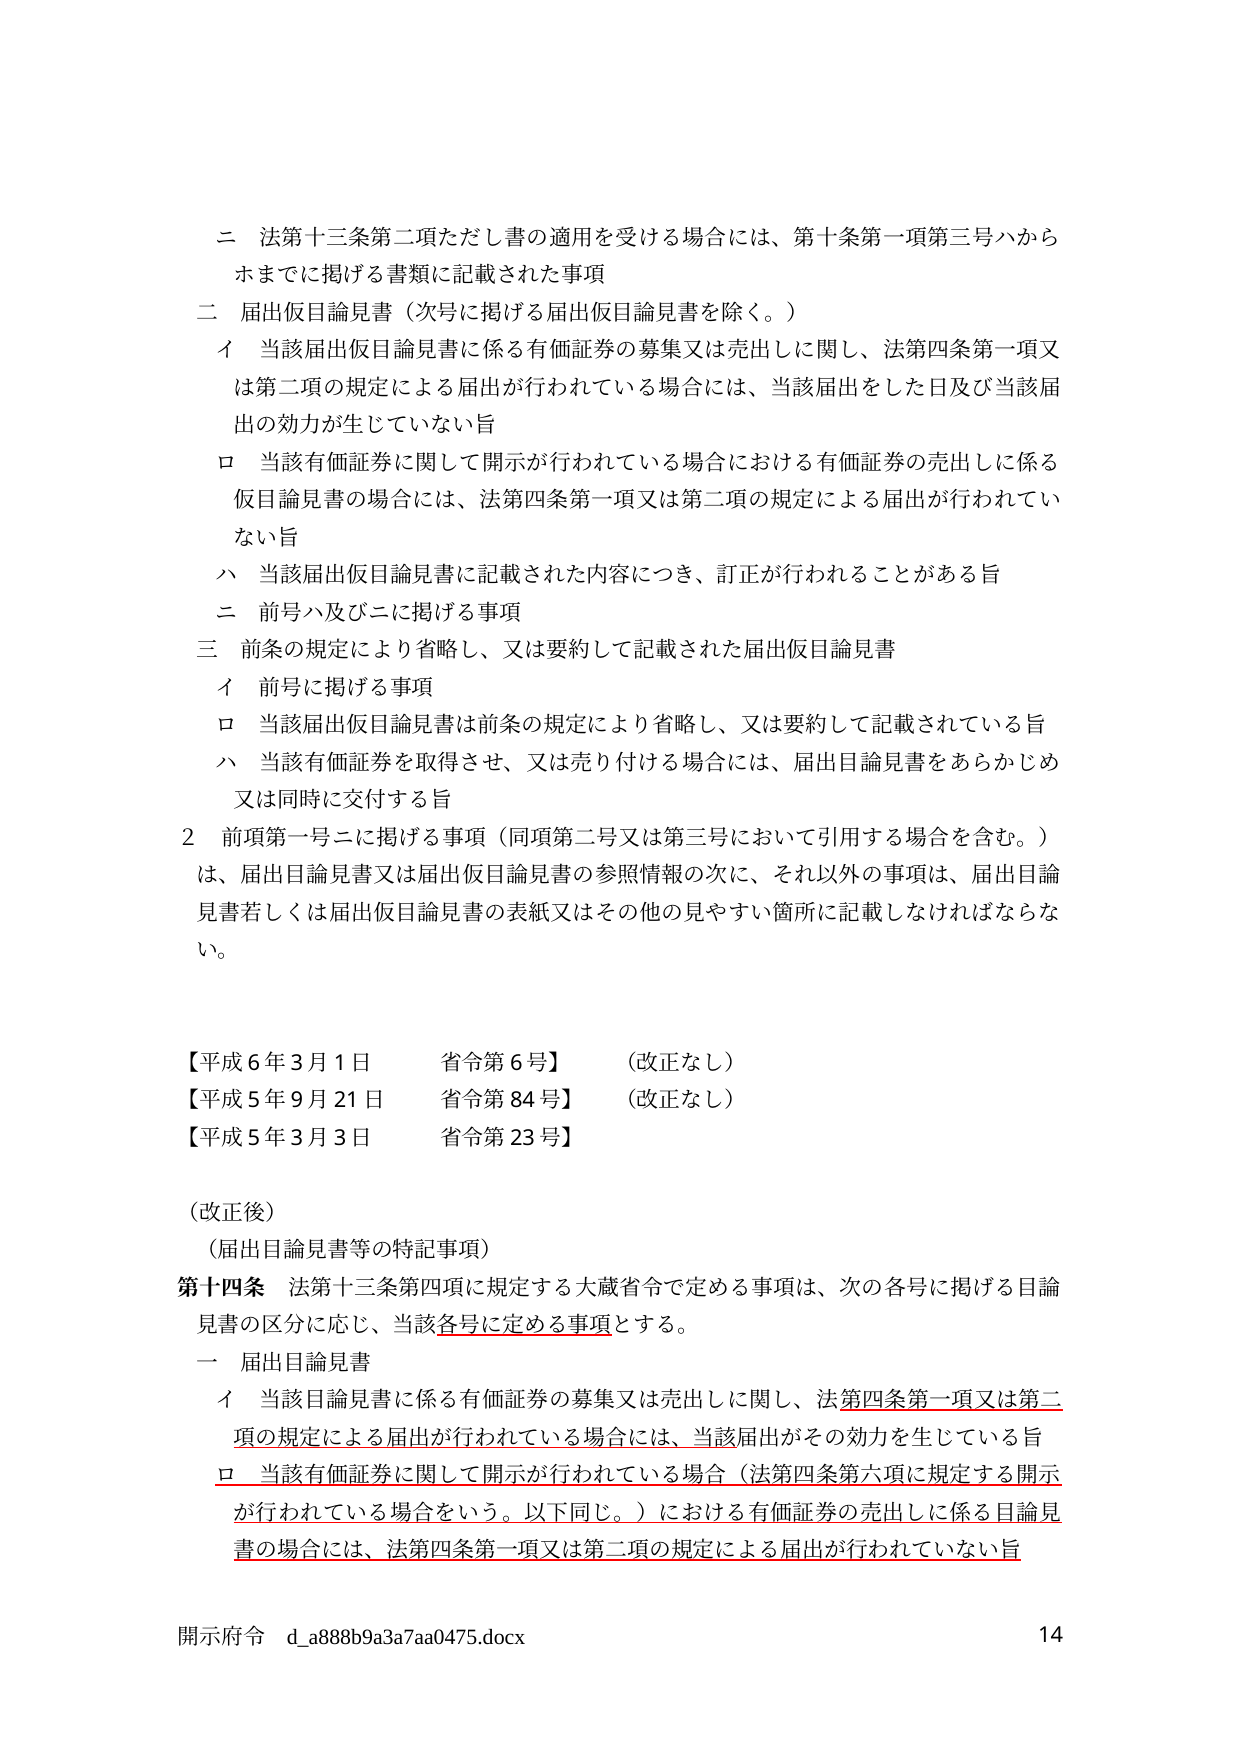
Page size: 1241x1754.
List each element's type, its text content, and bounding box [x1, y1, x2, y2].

text ニ 法第十三条第二項ただし書の適用を受ける場合には、第十条第一項第三号ハからホまでに掲げる書類に記載された事項 [215, 217, 1063, 292]
text ２ 前項第一号ニに掲げる事項（同項第二号又は第三号において引用する場合を含む。）は、届出目論見書又は届出仮目論見書の参照情報の次に、それ以外の事項は、届出目論見書若しくは届出仮目論見書の表紙又はその他の見やすい箇所に記載しなければならない。 [177, 817, 1063, 967]
text イ 前号に掲げる事項 [215, 667, 1063, 704]
text ロ 当該有価証券に関して開示が行われている場合（法第四条第六項に規定する開示が行われている場合をいう。以下同じ。）における有価証券の売出しに係る目論見書の場合には、法第四条第一項又は第二項の規定による届出が行われていない旨 [215, 1454, 1063, 1567]
text 二 届出仮目論見書（次号に掲げる届出仮目論見書を除く。） [196, 292, 1063, 329]
text イ 当該目論見書に係る有価証券の募集又は売出しに関し、法第四条第一項又は第二項の規定による届出が行われている場合には、当該届出がその効力を生じている旨 [215, 1379, 1063, 1454]
text 【平成6年3月1日 省令第6号】 （改正なし） [177, 1042, 1063, 1079]
text （届出目論見書等の特記事項） [196, 1229, 1063, 1267]
text 一 届出目論見書 [196, 1342, 1063, 1379]
text ハ 当該届出仮目論見書に記載された内容につき、訂正が行われることがある旨 [215, 554, 1063, 592]
text 第十四条 法第十三条第四項に規定する大蔵省令で定める事項は、次の各号に掲げる目論見書の区分に応じ、当該各号に定める事項とする。 [177, 1267, 1063, 1342]
text ニ 前号ハ及びニに掲げる事項 [215, 592, 1063, 629]
text ロ 当該有価証券に関して開示が行われている場合における有価証券の売出しに係る仮目論見書の場合には、法第四条第一項又は第二項の規定による届出が行われていない旨 [215, 442, 1063, 554]
text ロ 当該届出仮目論見書は前条の規定により省略し、又は要約して記載されている旨 [215, 704, 1063, 742]
text 【平成5年9月21日 省令第84号】 （改正なし） [177, 1079, 1063, 1117]
text 【平成5年3月3日 省令第23号】 [177, 1117, 1063, 1154]
text ハ 当該有価証券を取得させ、又は売り付ける場合には、届出目論見書をあらかじめ又は同時に交付する旨 [215, 742, 1063, 817]
text 三 前条の規定により省略し、又は要約して記載された届出仮目論見書 [196, 629, 1063, 667]
text イ 当該届出仮目論見書に係る有価証券の募集又は売出しに関し、法第四条第一項又は第二項の規定による届出が行われている場合には、当該届出をした日及び当該届出の効力が生じていない旨 [215, 329, 1063, 442]
text （改正後） [177, 1192, 1063, 1229]
